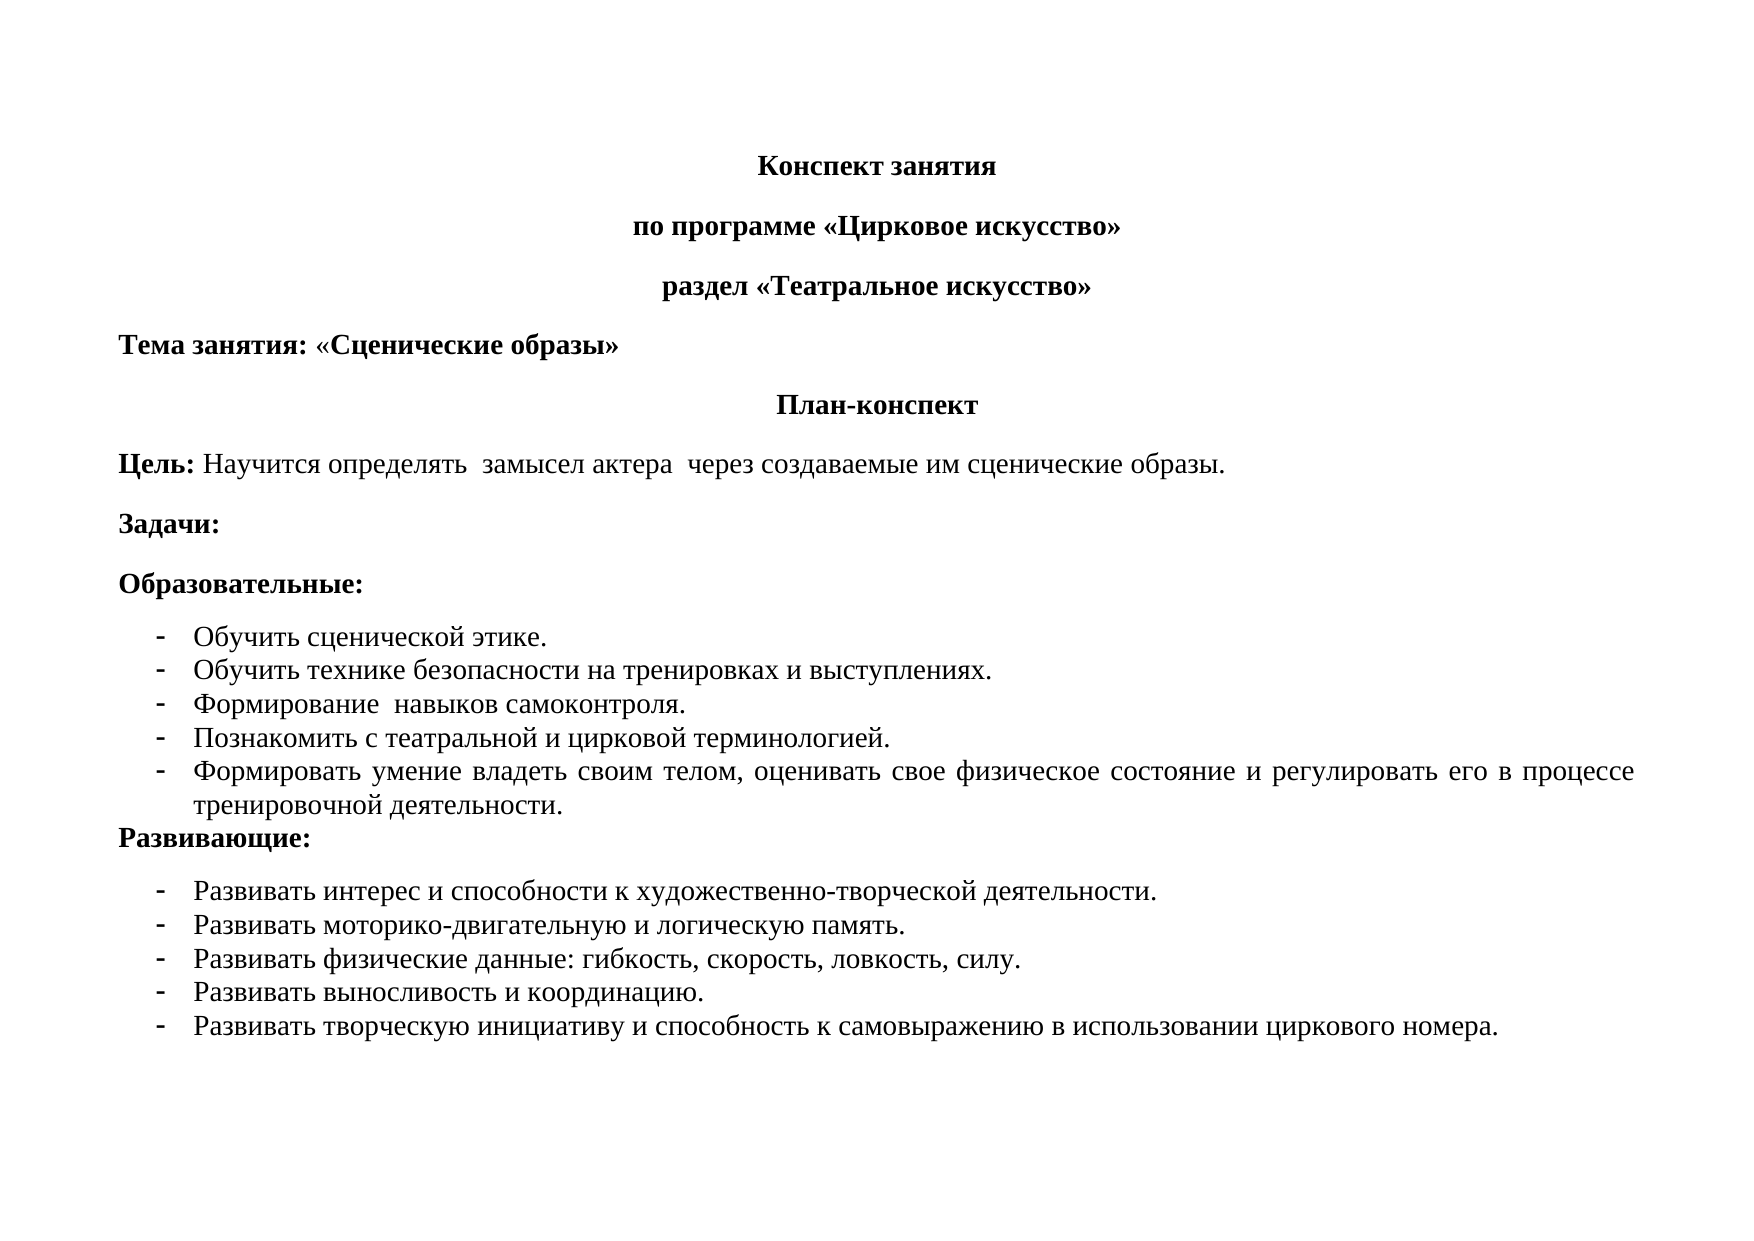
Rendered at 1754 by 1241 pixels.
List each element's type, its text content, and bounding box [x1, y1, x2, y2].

list Развивать моторико-двигательную и логическую память. [156, 907, 1636, 941]
text Цель: Научится определять замысел актера через создаваемые им сценические образы. [118, 447, 1636, 480]
text План-конспект [118, 387, 1636, 421]
list Формировать умение владеть своим телом, оценивать свое физическое состояние и регулировать его в процессе тренировочной деятельности. [156, 753, 1636, 821]
list Обучить технике безопасности на тренировках и выступлениях. [156, 652, 1636, 686]
list Развивать интерес и способности к художественно-творческой деятельности. [156, 873, 1636, 907]
text Развивающие: [118, 821, 1636, 854]
list Познакомить с театральной и цирковой терминологией. [156, 720, 1636, 753]
text Тема занятия: «Сценические образы» [118, 327, 1636, 361]
list Формирование навыков самоконтроля. [156, 686, 1636, 720]
list Развивать физические данные: гибкость, скорость, ловкость, силу. [156, 941, 1636, 974]
text Конспект занятия [118, 148, 1636, 182]
text Задачи: [118, 506, 1636, 540]
list Развивать выносливость и координацию. [156, 974, 1636, 1008]
text раздел «Театральное искусство» [118, 268, 1636, 301]
list Обучить сценической этике. [156, 619, 1636, 652]
list Развивать творческую инициативу и способность к самовыражению в использовании циркового номера. [156, 1008, 1636, 1042]
text по программе «Цирковое искусство» [118, 208, 1636, 241]
text Образовательные: [118, 566, 1636, 599]
